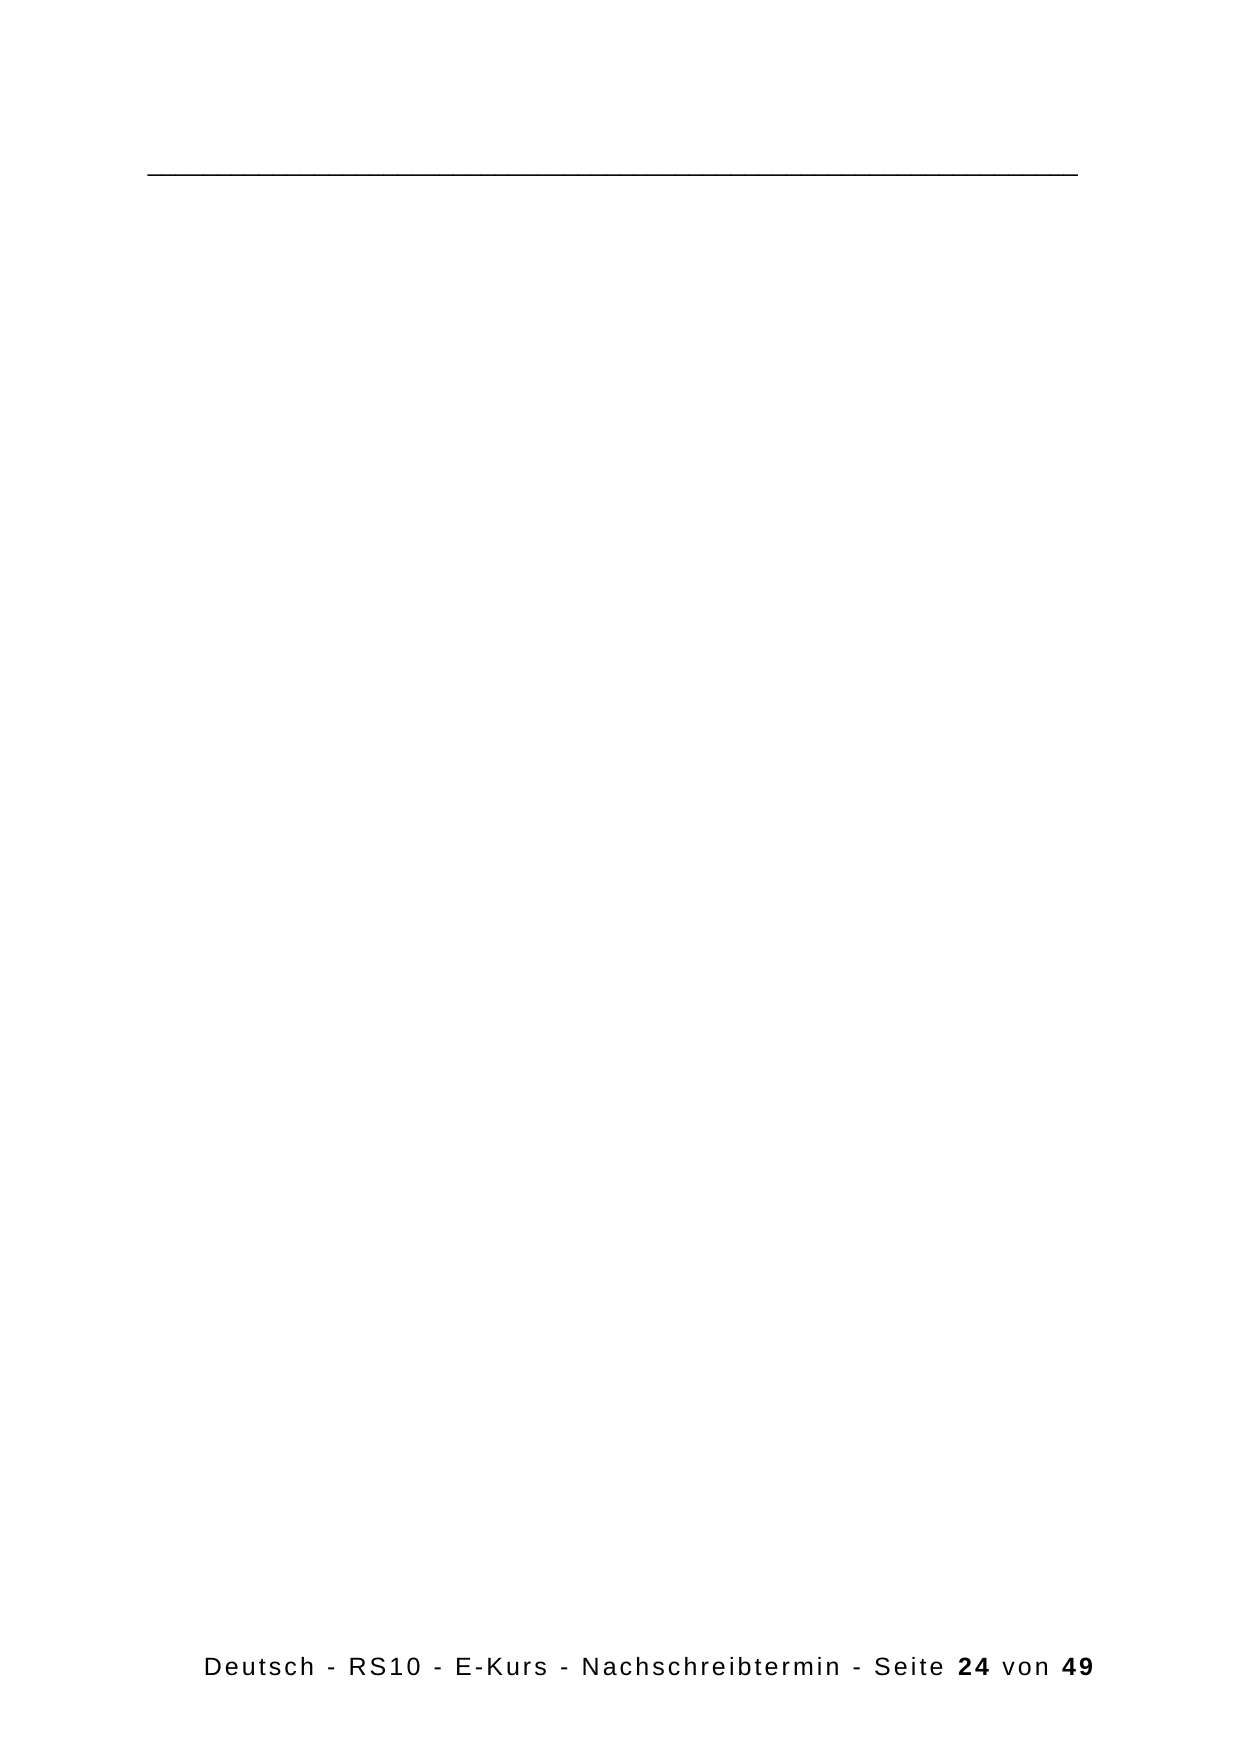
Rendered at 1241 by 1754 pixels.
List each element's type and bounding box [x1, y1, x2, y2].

text [148, 148, 1093, 176]
